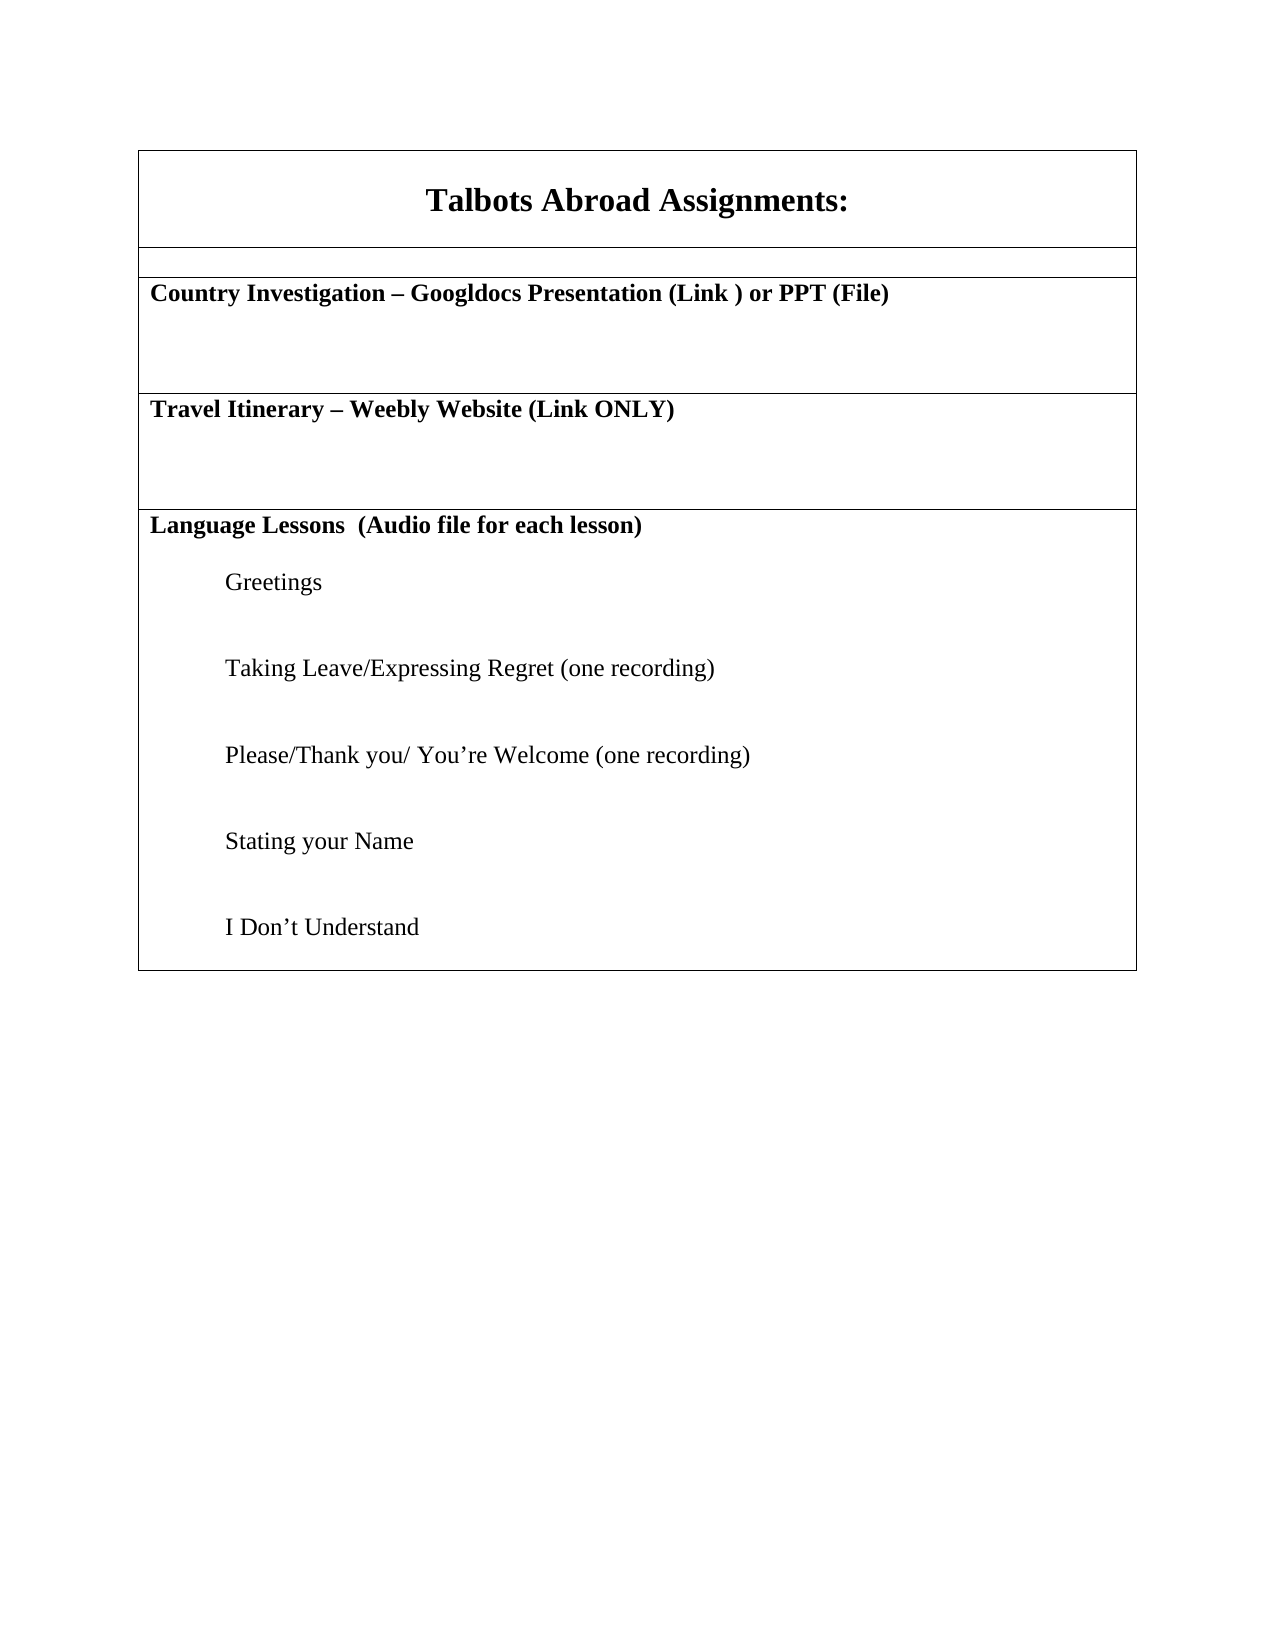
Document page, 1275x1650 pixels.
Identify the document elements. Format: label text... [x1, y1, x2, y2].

table_cell Language Lessons (Audio file for each lesson) Greetings Taking Leave/Expressing Regret (one recording) Please/Thank you/ You’re Welcome (one recording) Stating your Name I Don’t Understand [139, 510, 1136, 970]
table_cell Country Investigation – Googldocs Presentation (Link ) or PPT (File) [139, 278, 1136, 393]
table_header Talbots Abroad Assignments: [139, 151, 1136, 247]
table_cell [139, 248, 1136, 277]
table_cell Travel Itinerary – Weebly Website (Link ONLY) [139, 394, 1136, 509]
